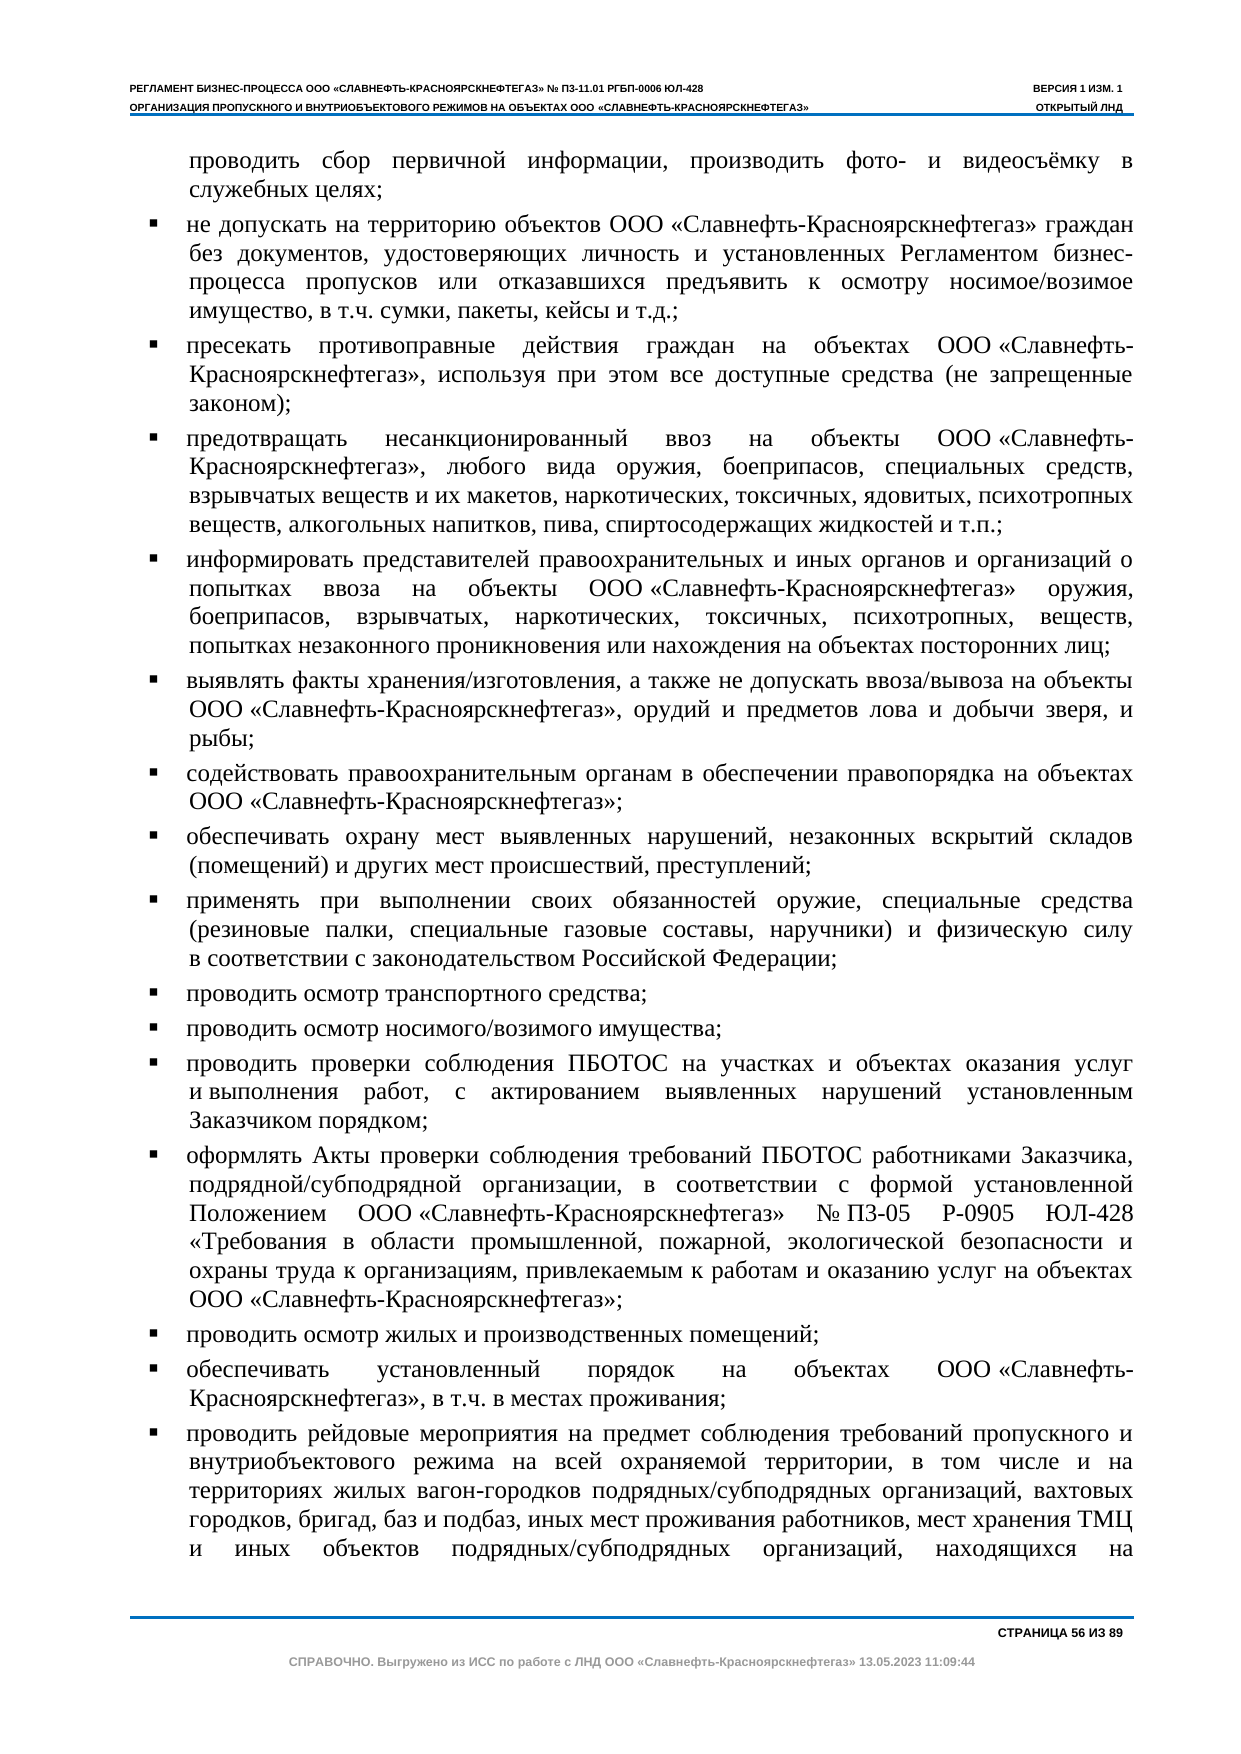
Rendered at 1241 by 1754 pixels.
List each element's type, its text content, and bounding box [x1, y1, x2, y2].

list информировать представителей правоохранительных и иных органов и организаций о попытках ввоза на объекты ООО «Славнефть-Красноярскнефтегаз» оружия, боеприпасов, взрывчатых, наркотических, токсичных, психотропных, веществ, попытках незаконного проникновения или нахождения на объектах посторонних лиц; [148, 544, 1134, 659]
list применять при выполнении своих обязанностей оружие, специальные средства (резиновые палки, специальные газовые составы, наручники) и физическую силу в соответствии с законодательством Российской Федерации; [148, 885, 1134, 971]
list не допускать на территорию объектов ООО «Славнефть-Красноярскнефтегаз» граждан без документов, удостоверяющих личность и установленных Регламентом бизнес-процесса пропусков или отказавшихся предъявить к осмотру носимое/возимое имущество, в т.ч. сумки, пакеты, кейсы и т.д.; [148, 209, 1134, 324]
list предотвращать несанкционированный ввоз на объекты ООО «Славнефть-Красноярскнефтегаз», любого вида оружия, боеприпасов, специальных средств, взрывчатых веществ и их макетов, наркотических, токсичных, ядовитых, психотропных веществ, алкогольных напитков, пива, спиртосодержащих жидкостей и т.п.; [148, 423, 1134, 538]
list проводить осмотр носимого/возимого имущества; [148, 1013, 1134, 1041]
list обеспечивать установленный порядок на объектах ООО «Славнефть-Красноярскнефтегаз», в т.ч. в местах проживания; [148, 1354, 1134, 1411]
list выявлять факты хранения/изготовления, а также не допускать ввоза/вывоза на объекты ООО «Славнефть-Красноярскнефтегаз», орудий и предметов лова и добычи зверя, и рыбы; [148, 665, 1134, 751]
list оформлять Акты проверки соблюдения требований ПБОТОС работниками Заказчика, подрядной/субподрядной организации, в соответствии с формой установленной Положением ООО «Славнефть-Красноярскнефтегаз» № П3-05 Р-0905 ЮЛ-428 «Требования в области промышленной, пожарной, экологической безопасности и охраны труда к организациям, привлекаемым к работам и оказанию услуг на объектах ООО «Славнефть-Красноярскнефтегаз»; [148, 1140, 1134, 1313]
list обеспечивать охрану мест выявленных нарушений, незаконных вскрытий складов (помещений) и других мест происшествий, преступлений; [148, 821, 1134, 879]
list проводить осмотр жилых и производственных помещений; [148, 1319, 1134, 1348]
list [148, 145, 1134, 203]
list содействовать правоохранительным органам в обеспечении правопорядка на объектах ООО «Славнефть-Красноярскнефтегаз»; [148, 758, 1134, 815]
list пресекать противоправные действия граждан на объектах ООО «Славнефть-Красноярскнефтегаз», используя при этом все доступные средства (не запрещенные законом); [148, 330, 1134, 416]
list проводить осмотр транспортного средства; [148, 978, 1134, 1006]
list проводить проверки соблюдения ПБОТОС на участках и объектах оказания услуг и выполнения работ, с актированием выявленных нарушений установленным Заказчиком порядком; [148, 1048, 1134, 1134]
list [148, 1418, 1134, 1561]
